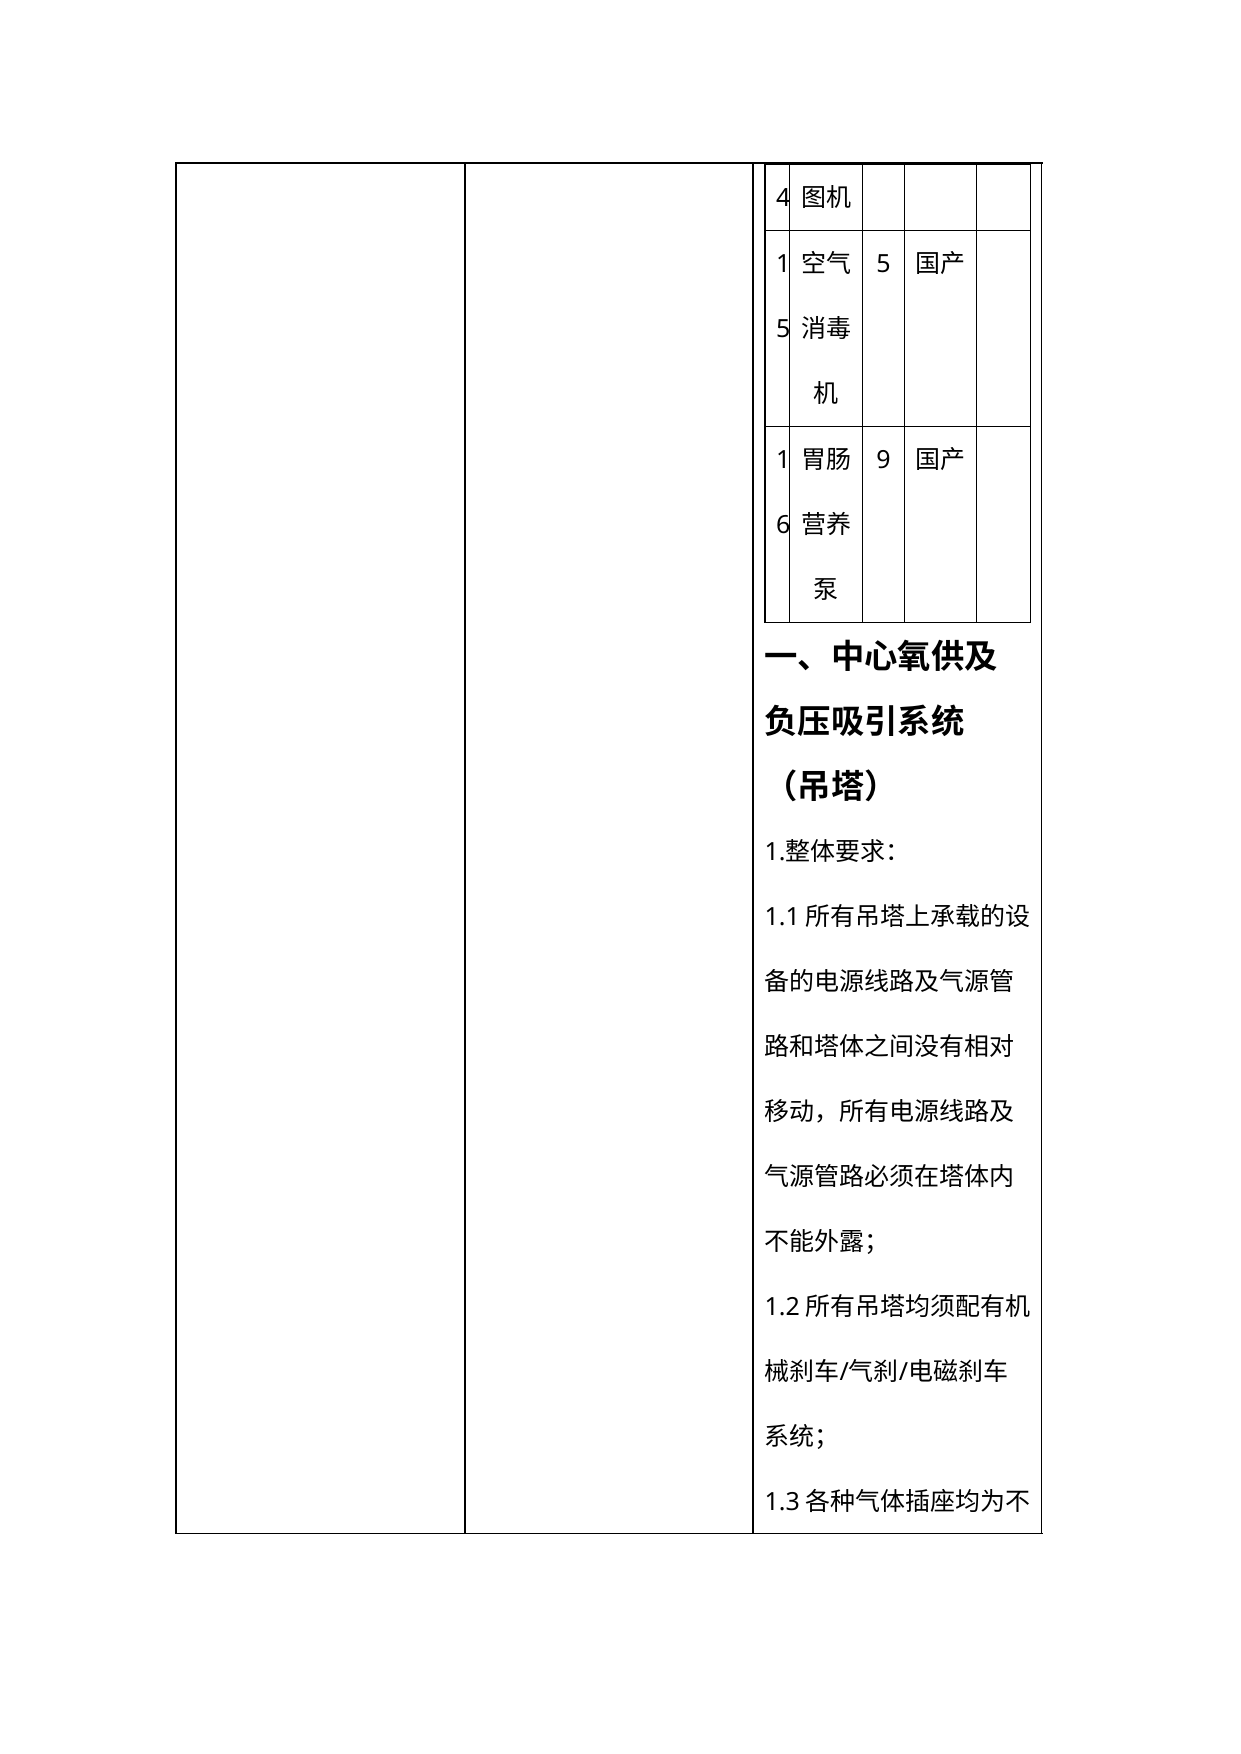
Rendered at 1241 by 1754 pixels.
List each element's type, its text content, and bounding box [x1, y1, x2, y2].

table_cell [754, 164, 1041, 1533]
table_cell 1 [466, 164, 752, 1533]
table_cell [177, 164, 464, 1533]
